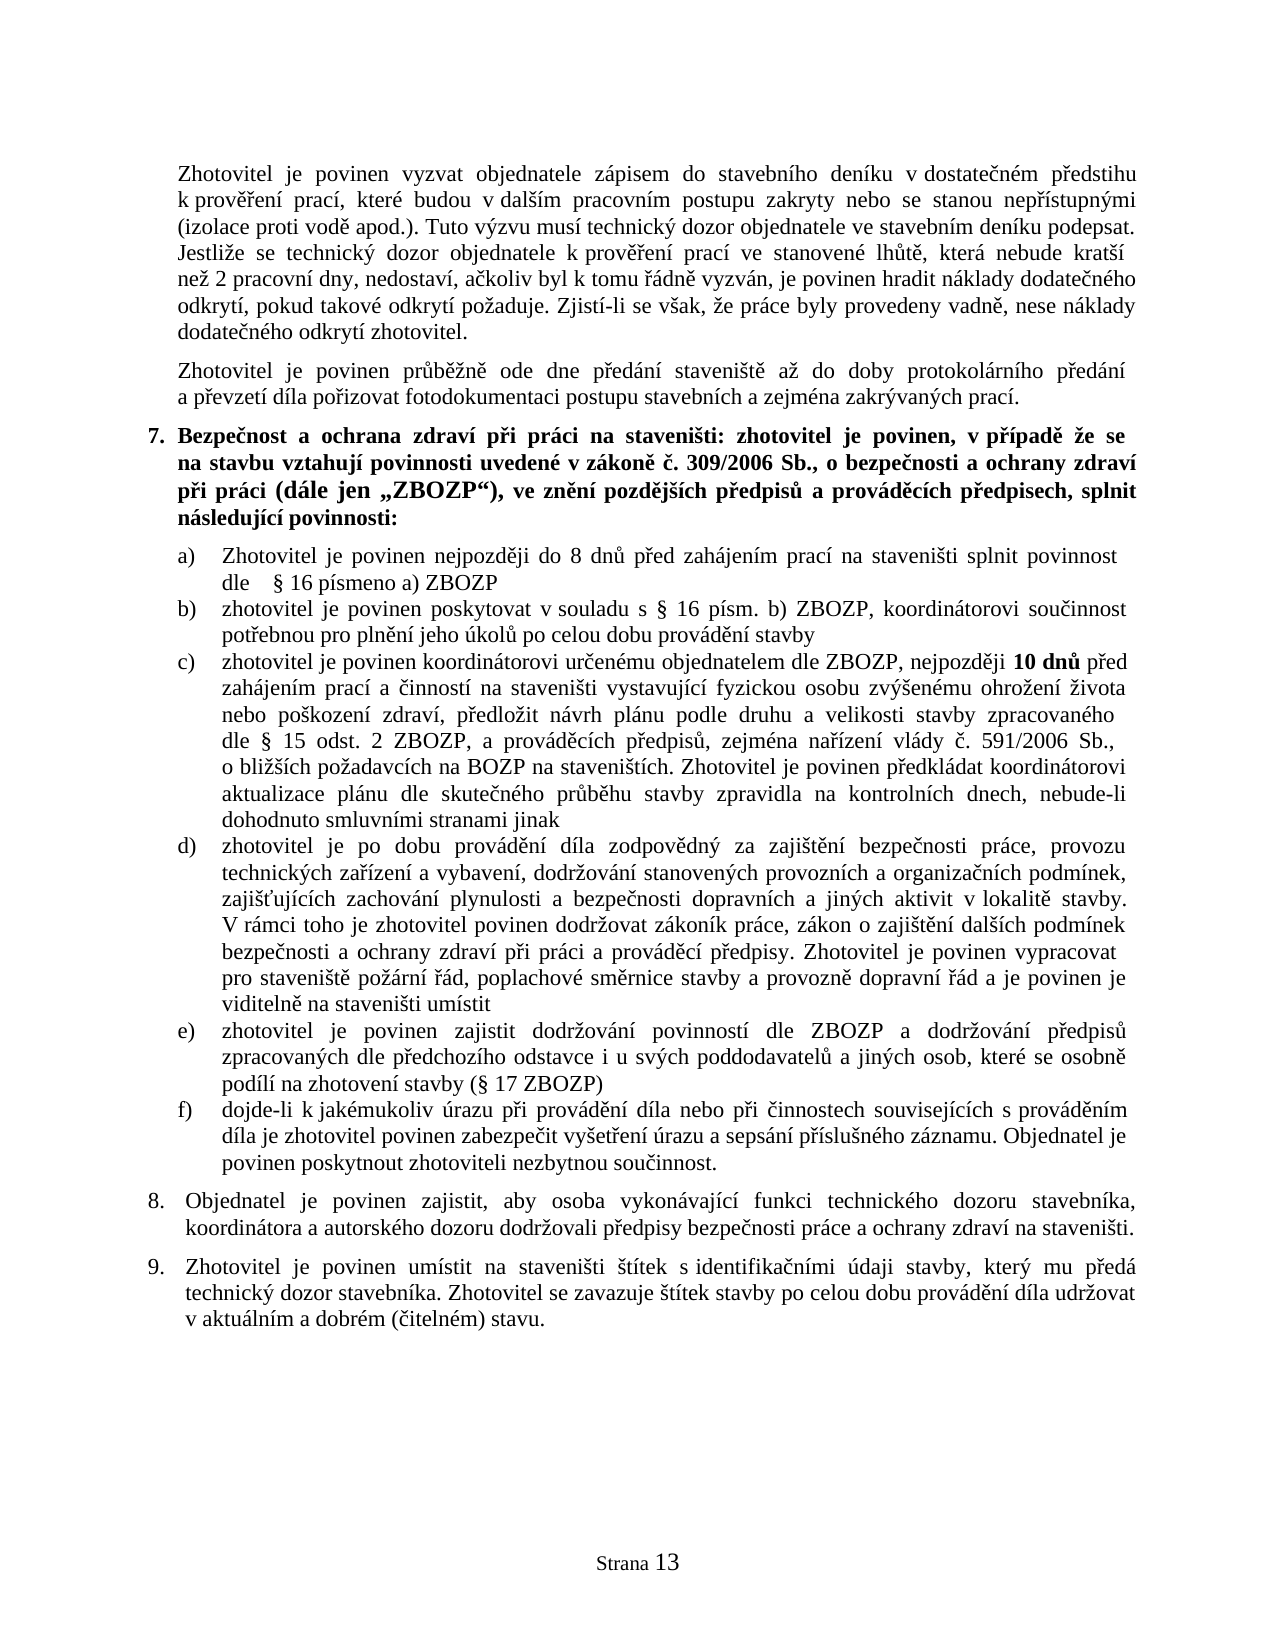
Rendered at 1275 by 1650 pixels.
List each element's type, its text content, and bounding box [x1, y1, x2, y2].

list Bezpečnost a ochrana zdraví při práci na staveništi: zhotovitel je povinen, v případě že se na stavbu vztahují povinnosti uvedené v zákoně č. 309/2006 Sb., o bezpečnosti a ochrany zdraví při práci (dále jen „ZBOZP“), ve znění pozdějších předpisů a prováděcích předpisech, splnit následující povinnosti: [148, 422, 1137, 530]
list zhotovitel je povinen zajistit dodržování povinností dle ZBOZP a dodržování předpisů zpracovaných dle předchozího odstavce i u svých poddodavatelů a jiných osob, které se osobně podílí na zhotovení stavby (§ 17 ZBOZP) [177, 1017, 1127, 1096]
list zhotovitel je po dobu provádění díla zodpovědný za zajištění bezpečnosti práce, provozu technických zařízení a vybavení, dodržování stanovených provozních a organizačních podmínek, zajišťujících zachování plynulosti a bezpečnosti dopravních a jiných aktivit v lokalitě stavby. V rámci toho je zhotovitel povinen dodržovat zákoník práce, zákon o zajištění dalších podmínek bezpečnosti a ochrany zdraví při práci a prováděcí předpisy. Zhotovitel je povinen vypracovat pro staveniště požární řád, poplachové směrnice stavby a provozně dopravní řád a je povinen je viditelně na staveništi umístit [177, 832, 1127, 1017]
list dojde-li k jakémukoliv úrazu při provádění díla nebo při činnostech souvisejících s prováděním díla je zhotovitel povinen zabezpečit vyšetření úrazu a sepsání příslušného záznamu. Objednatel je povinen poskytnout zhotoviteli nezbytnou součinnost. [177, 1096, 1127, 1175]
list zhotovitel je povinen poskytovat v souladu s § 16 písm. b) ZBOZP, koordinátorovi součinnost potřebnou pro plnění jeho úkolů po celou dobu provádění stavby [177, 595, 1127, 648]
list Zhotovitel je povinen průběžně ode dne předání staveniště až do doby protokolárního předání a převzetí díla pořizovat fotodokumentaci postupu stavebních a zejména zakrývaných prací. [177, 357, 1127, 410]
list zhotovitel je povinen koordinátorovi určenému objednatelem dle ZBOZP, nejpozději 10 dnů před zahájením prací a činností na staveništi vystavující fyzickou osobu zvýšenému ohrožení života nebo poškození zdraví, předložit návrh plánu podle druhu a velikosti stavby zpracovaného dle § 15 odst. 2 ZBOZP, a prováděcích předpisů, zejména nařízení vlády č. 591/2006 Sb., o bližších požadavcích na BOZP na staveništích. Zhotovitel je povinen předkládat koordinátorovi aktualizace plánu dle skutečného průběhu stavby zpravidla na kontrolních dnech, nebude-li dohodnuto smluvními stranami jinak [177, 648, 1127, 832]
list Zhotovitel je povinen nejpozději do 8 dnů před zahájením prací na staveništi splnit povinnost dle § 16 písmeno a) ZBOZP [177, 542, 1127, 595]
list Objednatel je povinen zajistit, aby osoba vykonávající funkci technického dozoru stavebníka, koordinátora a autorského dozoru dodržovali předpisy bezpečnosti práce a ochrany zdraví na staveništi. [148, 1187, 1137, 1240]
text Zhotovitel je povinen vyzvat objednatele zápisem do stavebního deníku v dostatečném předstihu k prověření prací, které budou v dalším pracovním postupu zakryty nebo se stanou nepřístupnými (izolace proti vodě apod.). Tuto výzvu musí technický dozor objednatele ve stavebním deníku podepsat. Jestliže se technický dozor objednatele k prověření prací ve stanovené lhůtě, která nebude kratší než 2 pracovní dny, nedostaví, ačkoliv byl k tomu řádně vyzván, je povinen hradit náklady dodatečného odkrytí, pokud takové odkrytí požaduje. Zjistí-li se však, že práce byly provedeny vadně, nese náklady dodatečného odkrytí zhotovitel. [177, 160, 1137, 344]
list Zhotovitel je povinen umístit na staveništi štítek s identifikačními údaji stavby, který mu předá technický dozor stavebníka. Zhotovitel se zavazuje štítek stavby po celou dobu provádění díla udržovat v aktuálním a dobrém (čitelném) stavu. [148, 1253, 1137, 1332]
